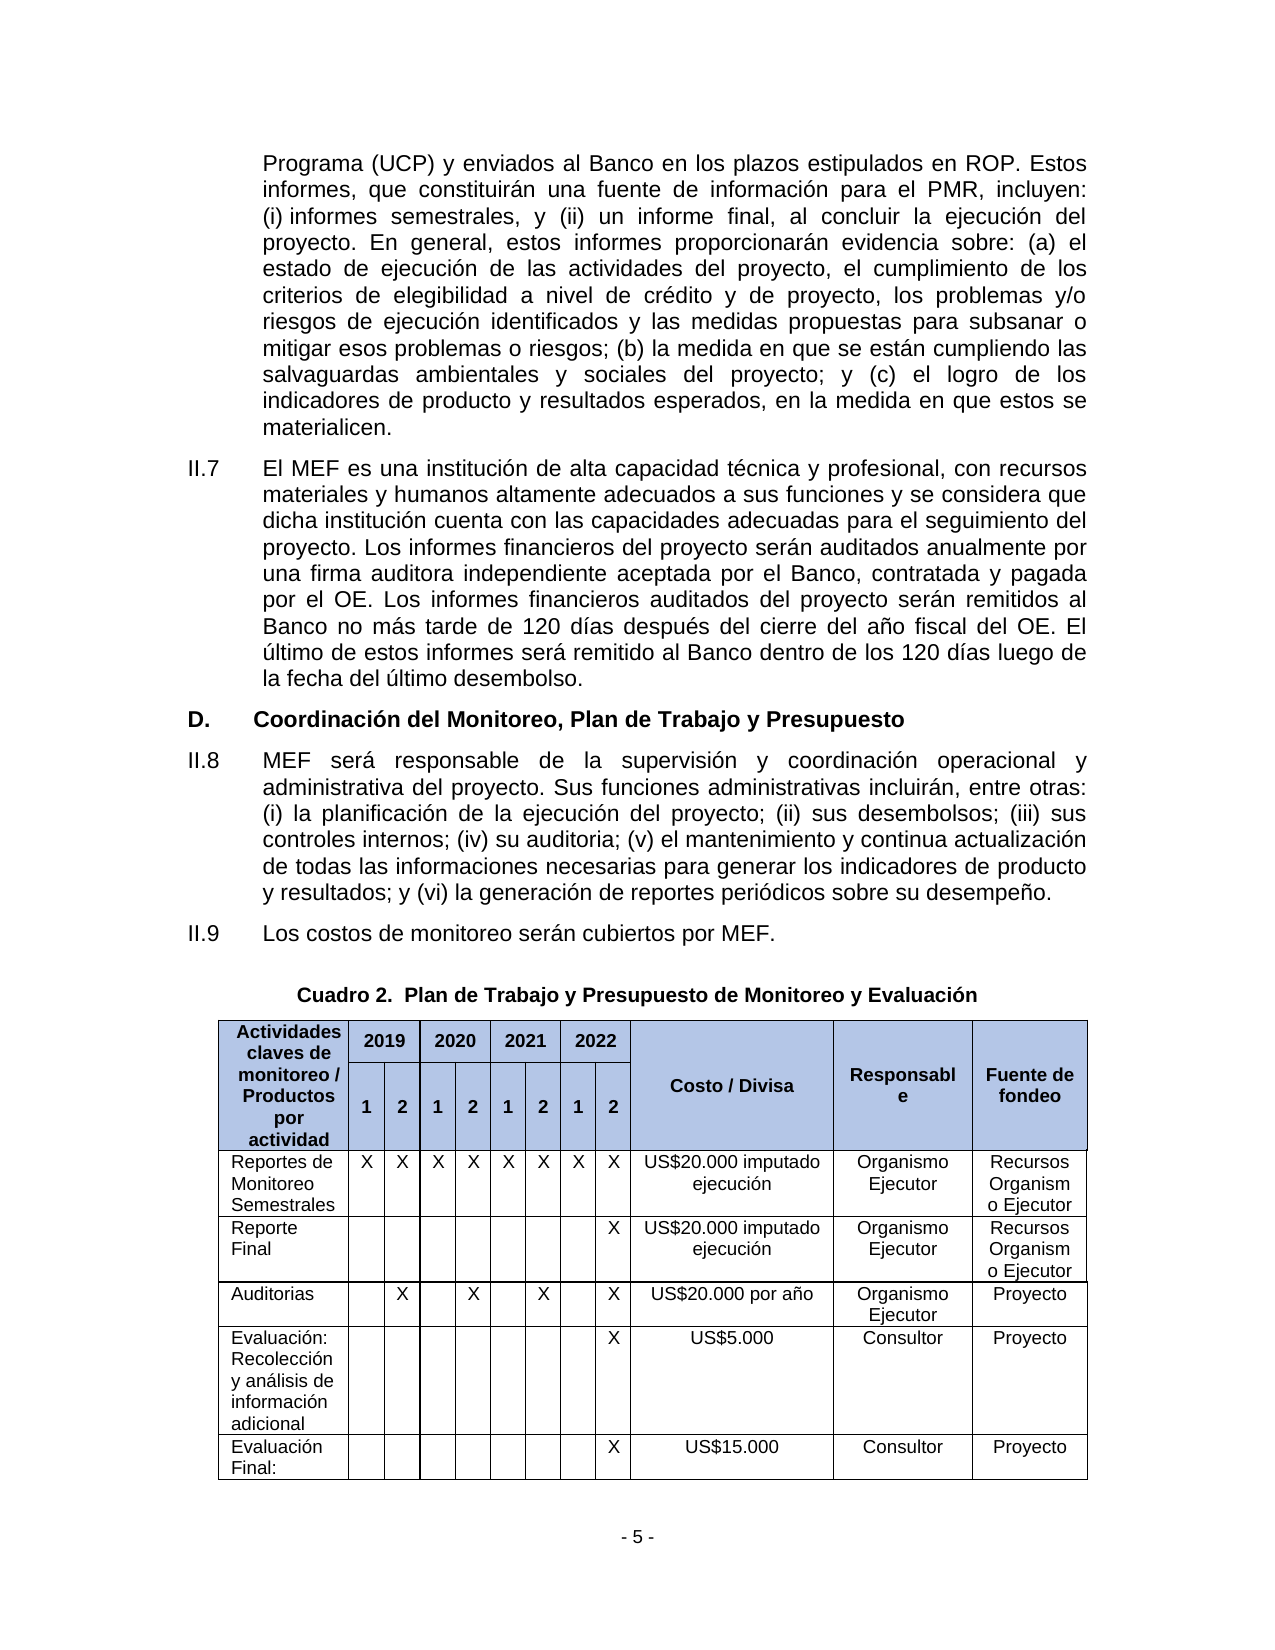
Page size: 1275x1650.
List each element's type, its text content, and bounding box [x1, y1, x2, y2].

table_cell [349, 1327, 384, 1434]
table_cell X [561, 1151, 595, 1216]
table_cell 2 [526, 1063, 560, 1150]
table_cell Reporte Final [219, 1217, 348, 1281]
table_cell [491, 1327, 525, 1434]
table_header Costo / Divisa [631, 1021, 833, 1150]
table_cell Organismo Ejecutor [834, 1217, 972, 1281]
table_cell X [596, 1283, 630, 1326]
table_cell Recursos Organismo Ejecutor [973, 1217, 1086, 1281]
table_cell [421, 1435, 455, 1478]
table_cell X [456, 1151, 490, 1216]
text El MEF es una institución de alta capacidad técnica y profesional, con recursos materiales y humanos altamente adecuados a sus funciones y se considera que dicha institución cuenta con las capacidades adecuadas para el seguimiento del proyecto. Los informes financieros del proyecto serán auditados anualmente por una firma auditora independiente aceptada por el Banco, contratada y pagada por el OE. Los informes financieros auditados del proyecto serán remitidos al Banco no más tarde de 120 días después del cierre del año fiscal del OE. El último de estos informes será remitido al Banco dentro de los 120 días luego de la fecha del último desembolso. [187, 454, 1087, 692]
table_header Responsable [834, 1021, 972, 1150]
table_header 2019 [349, 1021, 419, 1062]
table_cell X [385, 1151, 419, 1216]
table_cell [561, 1327, 595, 1434]
table_cell 2 [385, 1063, 419, 1150]
table_cell X [456, 1283, 490, 1326]
table_cell Recursos Organismo Ejecutor [973, 1151, 1086, 1216]
table_cell Reportes de Monitoreo Semestrales [219, 1151, 348, 1216]
table_cell Proyecto [973, 1327, 1087, 1434]
table_cell Evaluación: Recolección y análisis de información adicional [219, 1327, 348, 1434]
table_cell [491, 1217, 525, 1281]
table_cell [421, 1283, 455, 1326]
table_header 2020 [421, 1021, 490, 1062]
table_cell [349, 1217, 384, 1281]
table_cell Consultor [834, 1435, 972, 1478]
table_cell 1 [349, 1063, 384, 1150]
table_cell [349, 1283, 384, 1326]
table_cell X [385, 1283, 419, 1326]
table_cell [526, 1327, 560, 1434]
table_cell [456, 1327, 490, 1434]
table_cell [349, 1435, 384, 1478]
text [187, 150, 1087, 440]
table_cell Organismo Ejecutor [834, 1151, 972, 1216]
table_cell Auditorias [219, 1283, 348, 1326]
text Los costos de monitoreo serán cubiertos por MEF. [187, 920, 1087, 946]
list Coordinación del Monitoreo, Plan de Trabajo y Presupuesto [187, 706, 1087, 733]
table_cell 2 [596, 1063, 630, 1150]
table_cell X [596, 1151, 630, 1216]
table_cell [456, 1217, 490, 1281]
table_cell US$20.000 imputado ejecución [631, 1151, 833, 1216]
table_cell Organismo Ejecutor [834, 1283, 972, 1326]
table_cell [561, 1435, 595, 1478]
table_cell [561, 1283, 595, 1326]
table_cell X [491, 1151, 525, 1216]
table_cell 1 [491, 1063, 525, 1150]
table_cell [421, 1217, 455, 1281]
text Cuadro 2. Plan de Trabajo y Presupuesto de Monitoreo y Evaluación [187, 983, 1087, 1007]
table_header Fuente de fondeo [973, 1021, 1087, 1150]
table_cell Consultor [834, 1327, 972, 1434]
table_cell 1 [421, 1063, 455, 1150]
text MEF será responsable de la supervisión y coordinación operacional y administrativa del proyecto. Sus funciones administrativas incluirán, entre otras: (i) la planificación de la ejecución del proyecto; (ii) sus desembolsos; (iii) sus controles internos; (iv) su auditoria; (v) el mantenimiento y continua actualización de todas las informaciones necesarias para generar los indicadores de producto y resultados; y (vi) la generación de reportes periódicos sobre su desempeño. [187, 747, 1087, 905]
table_cell US$15.000 [631, 1435, 833, 1478]
table_cell US$20.000 por año [631, 1283, 833, 1326]
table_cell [219, 1435, 348, 1478]
table_cell X [596, 1217, 630, 1281]
table_cell [526, 1217, 560, 1281]
table_cell [491, 1435, 525, 1478]
table_cell US$20.000 imputado ejecución [631, 1217, 833, 1281]
table_cell 1 [561, 1063, 595, 1150]
table_cell [385, 1217, 419, 1281]
table_cell [421, 1327, 455, 1434]
table_cell X [596, 1435, 630, 1478]
table_cell US$5.000 [631, 1327, 833, 1434]
table_cell [385, 1435, 419, 1478]
table_cell [561, 1217, 595, 1281]
table_cell Proyecto [973, 1435, 1087, 1478]
table_cell X [421, 1151, 455, 1216]
table_cell [526, 1435, 560, 1478]
table_cell X [596, 1327, 630, 1434]
table_cell X [349, 1151, 384, 1216]
table_header Actividades claves de monitoreo / Productos por actividad [219, 1021, 348, 1150]
table_cell 2 [456, 1063, 490, 1150]
table_header 2021 [491, 1021, 560, 1062]
table_cell Proyecto [973, 1283, 1087, 1326]
table_cell X [526, 1151, 560, 1216]
table_cell [491, 1283, 525, 1326]
table_cell [456, 1435, 490, 1478]
table_cell X [526, 1283, 560, 1326]
table_header 2022 [561, 1021, 630, 1062]
table_cell [385, 1327, 419, 1434]
